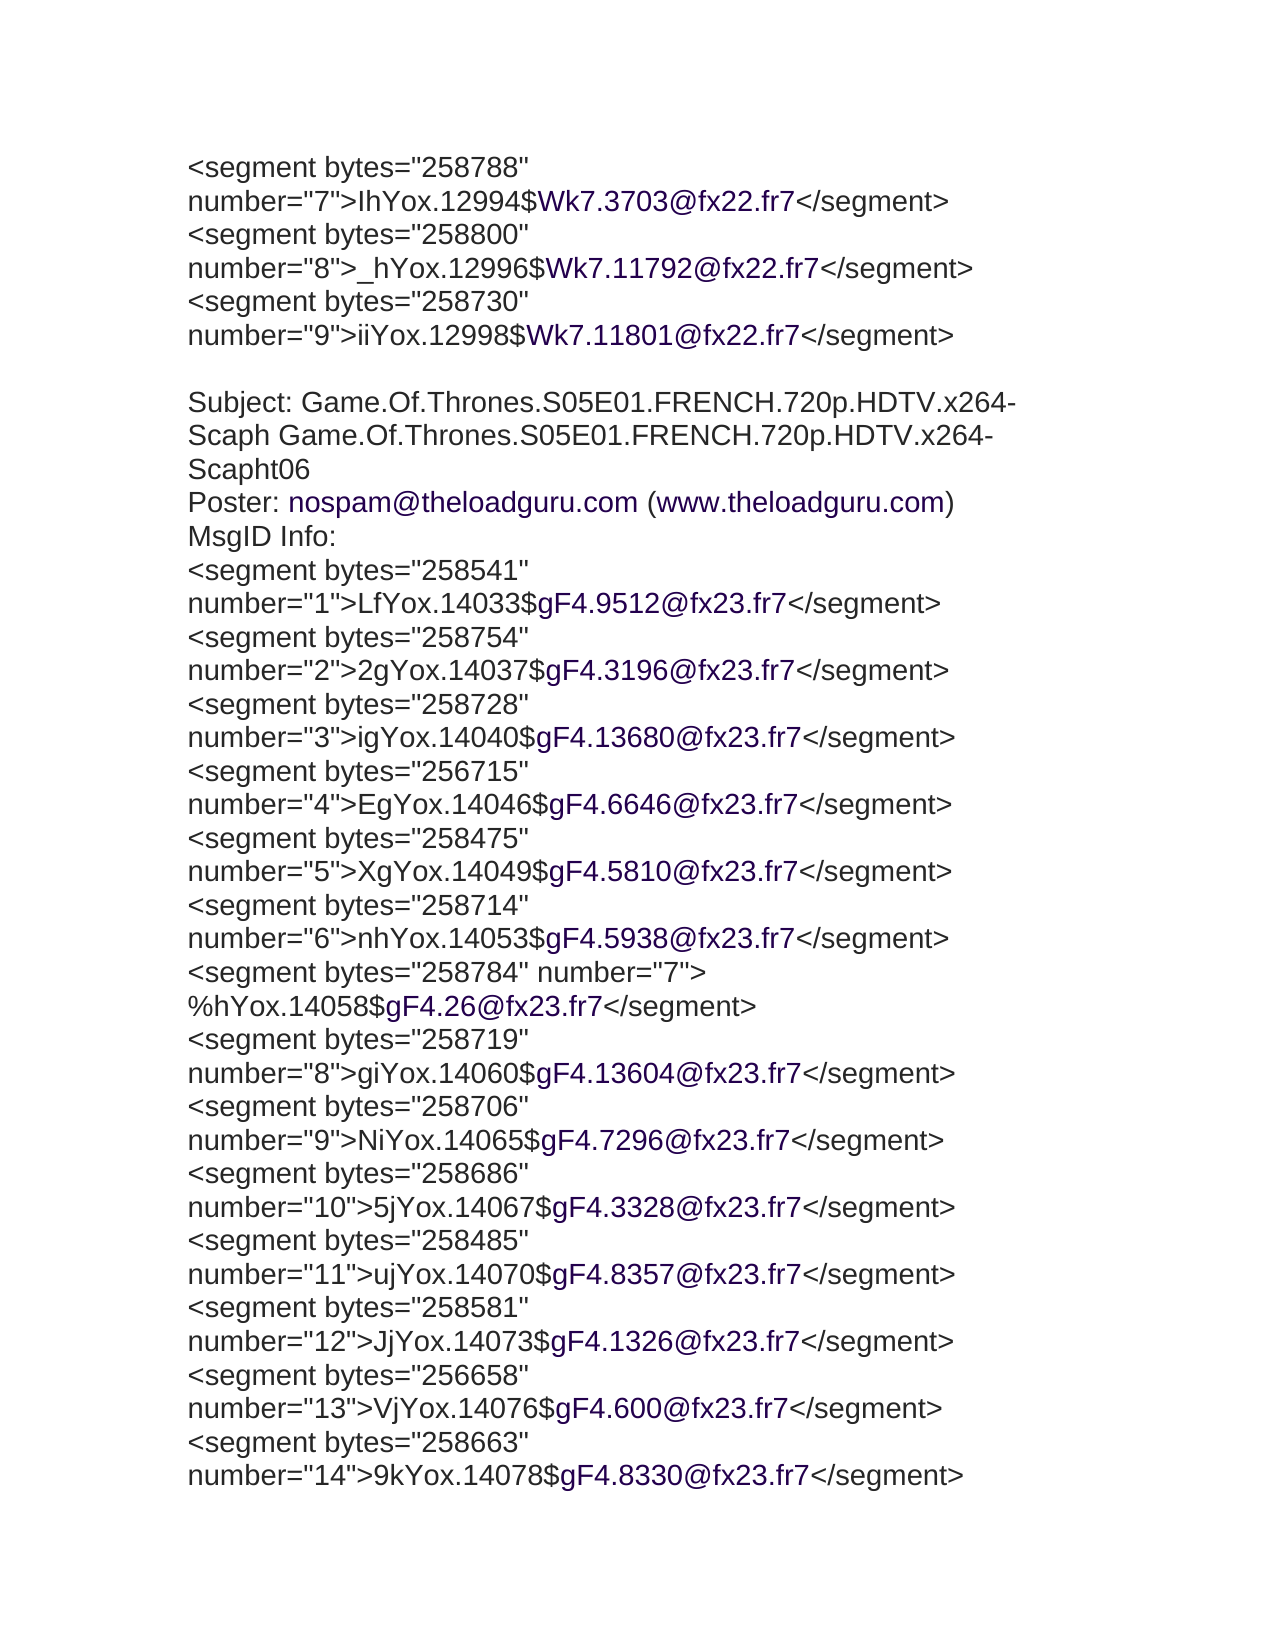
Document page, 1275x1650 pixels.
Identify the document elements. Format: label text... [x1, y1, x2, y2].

text Subject: Game.Of.Thrones.S05E01.FRENCH.720p.HDTV.x264-Scaph Game.Of.Thrones.S05E01.FRENCH.720p.HDTV.x264-Scapht06 [187, 385, 1087, 485]
text <segment bytes="258714" number="6">nhYox.14053$gF4.5938@fx23.fr7</segment> [187, 888, 1087, 955]
text Poster: nospam@theloadguru.com (www.theloadguru.com) [187, 485, 1087, 519]
text <segment bytes="258475" number="5">XgYox.14049$gF4.5810@fx23.fr7</segment> [187, 821, 1087, 888]
text <segment bytes="258541" number="1">LfYox.14033$gF4.9512@fx23.fr7</segment> [187, 552, 1087, 619]
text <segment bytes="256715" number="4">EgYox.14046$gF4.6646@fx23.fr7</segment> [187, 754, 1087, 821]
text <segment bytes="258788" number="7">IhYox.12994$Wk7.3703@fx22.fr7</segment> [187, 150, 1087, 217]
text <segment bytes="258719" number="8">giYox.14060$gF4.13604@fx23.fr7</segment> [187, 1022, 1087, 1089]
text <segment bytes="258485" number="11">ujYox.14070$gF4.8357@fx23.fr7</segment> [187, 1223, 1087, 1290]
text <segment bytes="258706" number="9">NiYox.14065$gF4.7296@fx23.fr7</segment> [187, 1089, 1087, 1156]
text MsgID Info: [187, 519, 1087, 552]
text <segment bytes="258663" number="14">9kYox.14078$gF4.8330@fx23.fr7</segment> [187, 1424, 1087, 1492]
text <segment bytes="258728" number="3">igYox.14040$gF4.13680@fx23.fr7</segment> [187, 687, 1087, 754]
text <segment bytes="256658" number="13">VjYox.14076$gF4.600@fx23.fr7</segment> [187, 1357, 1087, 1424]
text <segment bytes="258730" number="9">iiYox.12998$Wk7.11801@fx22.fr7</segment> [187, 284, 1087, 351]
text <segment bytes="258784" number="7">%hYox.14058$gF4.26@fx23.fr7</segment> [187, 955, 1087, 1022]
text <segment bytes="258800" number="8">_hYox.12996$Wk7.11792@fx22.fr7</segment> [187, 217, 1087, 284]
text <segment bytes="258754" number="2">2gYox.14037$gF4.3196@fx23.fr7</segment> [187, 619, 1087, 687]
text <segment bytes="258686" number="10">5jYox.14067$gF4.3328@fx23.fr7</segment> [187, 1156, 1087, 1223]
text <segment bytes="258581" number="12">JjYox.14073$gF4.1326@fx23.fr7</segment> [187, 1290, 1087, 1357]
